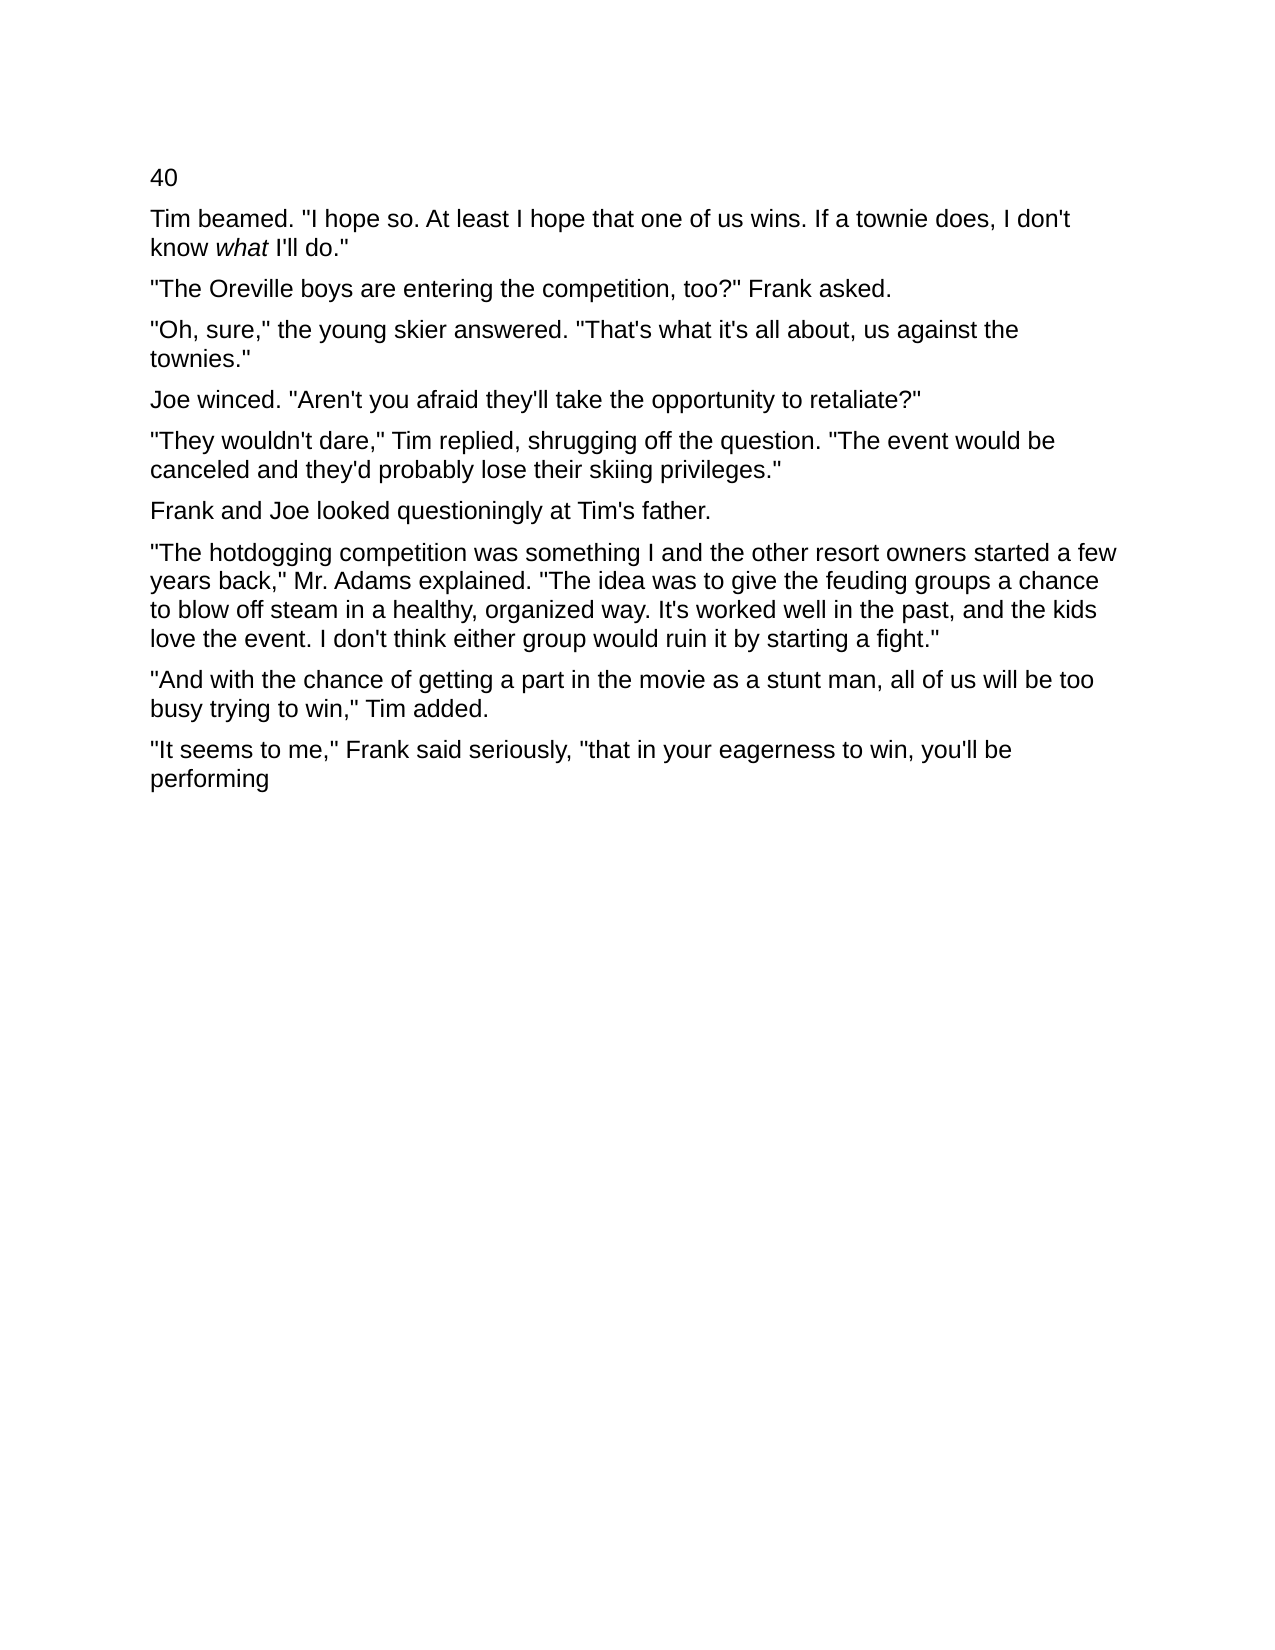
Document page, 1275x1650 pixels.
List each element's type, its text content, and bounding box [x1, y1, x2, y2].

text "The hotdogging competition was something I and the other resort owners started a few years back," Mr. Adams explained. "The idea was to give the feuding groups a chance to blow off steam in a healthy, organized way. It's worked well in the past, and the kids love the event. I don't think either group would ruin it by starting a fight." [150, 537, 1125, 652]
text 40 [150, 162, 1125, 191]
text "It seems to me," Frank said seriously, "that in your eagerness to win, you'll be performing [150, 735, 1125, 792]
text "They wouldn't dare," Tim replied, shrugging off the question. "The event would be canceled and they'd probably lose their skiing privileges." [150, 426, 1125, 484]
text Frank and Joe looked questioningly at Tim's father. [150, 496, 1125, 525]
text "The Oreville boys are entering the competition, too?" Frank asked. [150, 274, 1125, 302]
text "Oh, sure," the young skier answered. "That's what it's all about, us against the townies." [150, 315, 1125, 372]
text Joe winced. "Aren't you afraid they'll take the opportunity to retaliate?" [150, 385, 1125, 414]
text Tim beamed. "I hope so. At least I hope that one of us wins. If a townie does, I don't know what I'll do." [150, 204, 1125, 261]
text "And with the chance of getting a part in the movie as a stunt man, all of us will be too busy trying to win," Tim added. [150, 665, 1125, 722]
